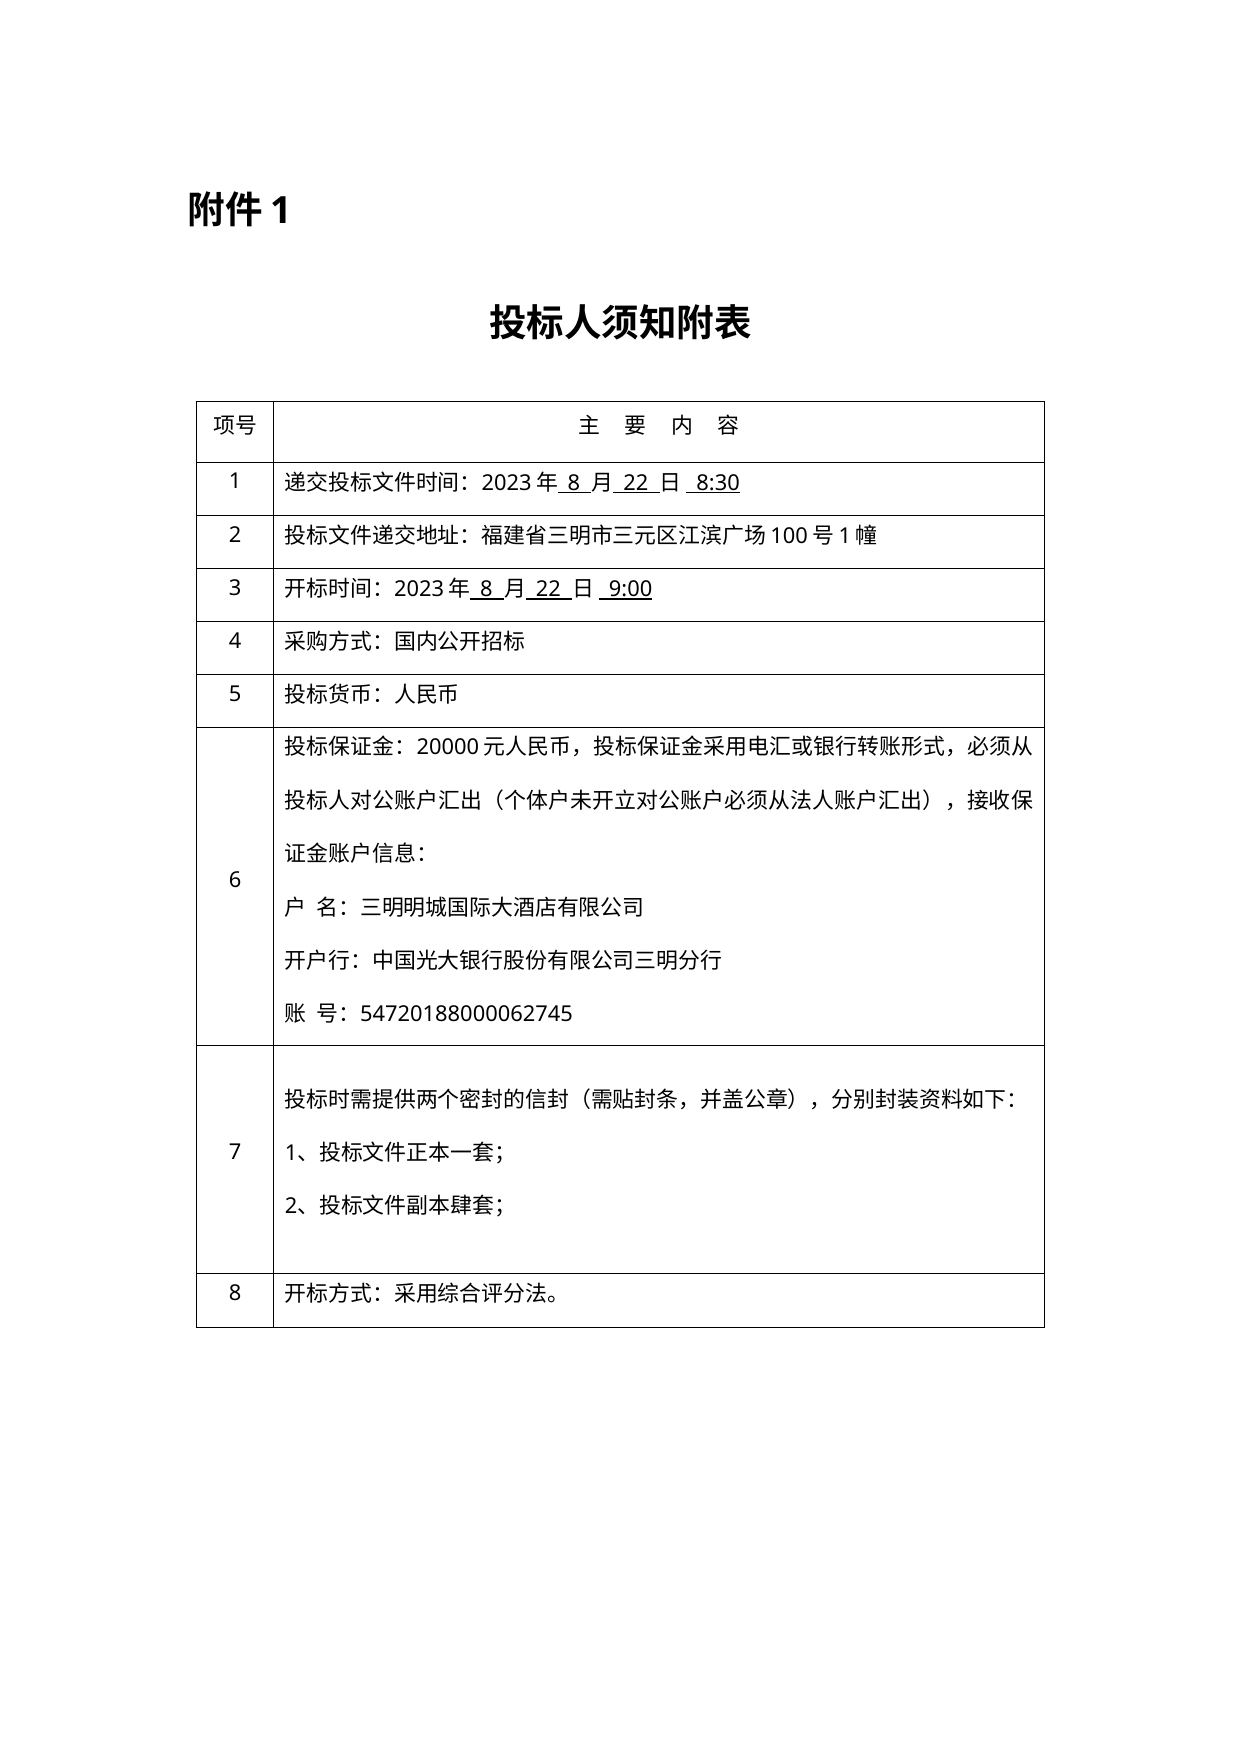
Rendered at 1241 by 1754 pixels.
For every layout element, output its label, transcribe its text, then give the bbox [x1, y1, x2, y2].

table_cell 6 [197, 728, 273, 1045]
table_cell 7 [197, 1046, 273, 1272]
table_cell 开标时间：2023年 8 月 22 日 9:00 [274, 569, 1044, 621]
table_cell 2 [197, 516, 273, 568]
table_cell 投标文件递交地址：福建省三明市三元区江滨广场100号1幢 [274, 516, 1044, 568]
table_cell 5 [197, 675, 273, 727]
subtitle 投标人须知附表 [187, 288, 1053, 353]
table_cell 投标货币：人民币 [274, 675, 1044, 727]
table_header 主 要 内 容 [274, 402, 1044, 462]
table_cell 递交投标文件时间：2023年 8 月 22 日 8:30 [274, 463, 1044, 515]
table_cell 采购方式：国内公开招标 [274, 622, 1044, 674]
table_cell 3 [197, 569, 273, 621]
table_cell 1 [197, 463, 273, 515]
table_cell 开标方式：采用综合评分法。 [274, 1274, 1044, 1327]
table_cell 投标时需提供两个密封的信封（需贴封条，并盖公章），分别封装资料如下： 1、投标文件正本一套； 2、投标文件副本肆套； [274, 1046, 1044, 1272]
table_cell 投标保证金：20000元人民币，投标保证金采用电汇或银行转账形式，必须从投标人对公账户汇出（个体户未开立对公账户必须从法人账户汇出），接收保证金账户信息： 户 名：三明明城国际大酒店有限公司 开户行：中国光大银行股份有限公司三明分行 账 号：54720188000062745 [274, 728, 1044, 1045]
table_header 项号 [197, 402, 273, 462]
table_cell 4 [197, 622, 273, 674]
table_cell 8 [197, 1274, 273, 1327]
subtitle 附件1 [187, 174, 1053, 239]
